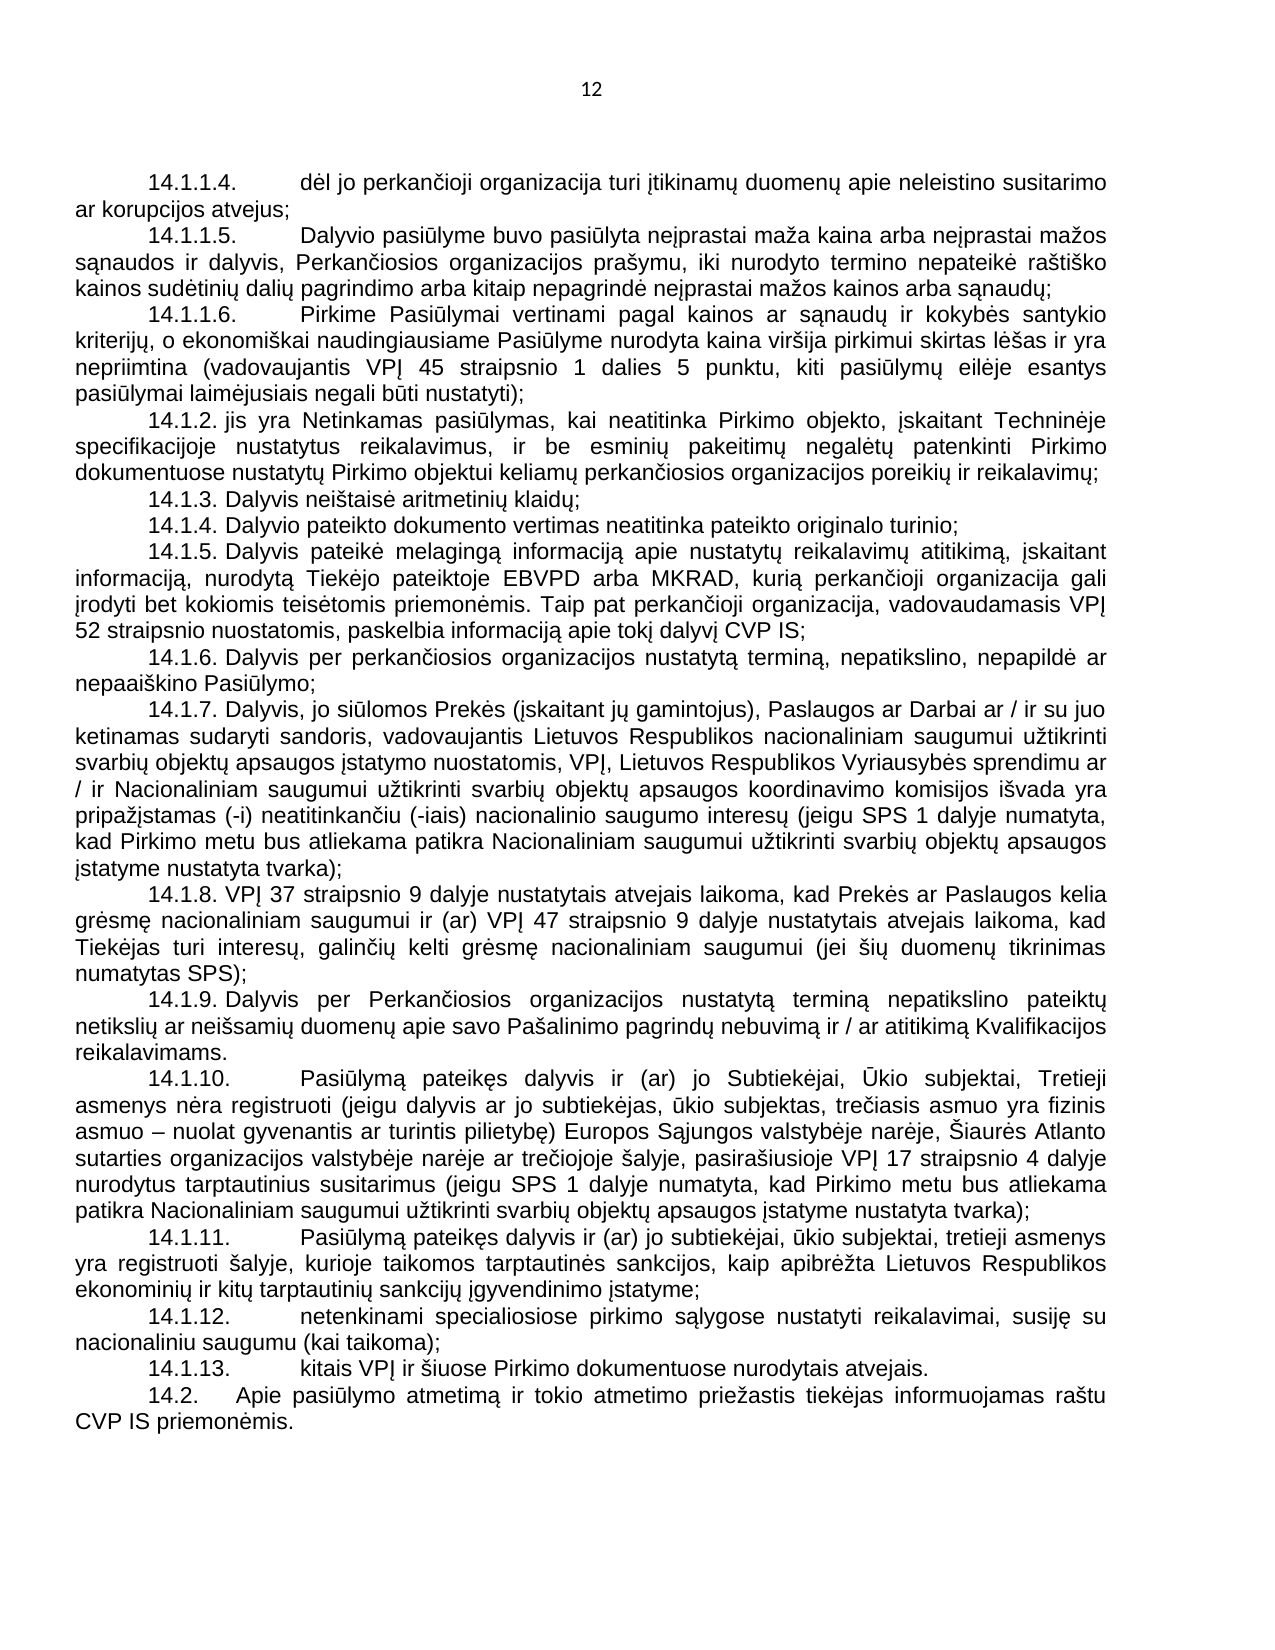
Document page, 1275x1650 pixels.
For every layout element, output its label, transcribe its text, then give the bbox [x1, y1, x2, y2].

list Dalyvis neištaisė aritmetinių klaidų; [75, 486, 1107, 512]
list Dalyvis, jo siūlomos Prekės (įskaitant jų gamintojus), Paslaugos ar Darbai ar / ir su juo ketinamas sudaryti sandoris, vadovaujantis Lietuvos Respublikos nacionaliniam saugumui užtikrinti svarbių objektų apsaugos įstatymo nuostatomis, VPĮ, Lietuvos Respublikos Vyriausybės sprendimu ar / ir Nacionaliniam saugumui užtikrinti svarbių objektų apsaugos koordinavimo komisijos išvada yra pripažįstamas (-i) neatitinkančiu (-iais) nacionalinio saugumo interesų (jeigu SPS 1 dalyje numatyta, kad Pirkimo metu bus atliekama patikra Nacionaliniam saugumui užtikrinti svarbių objektų apsaugos įstatyme nustatyta tvarka); [75, 696, 1107, 881]
list Pasiūlymą pateikęs dalyvis ir (ar) jo subtiekėjai, ūkio subjektai, tretieji asmenys yra registruoti šalyje, kurioje taikomos tarptautinės sankcijos, kaip apibrėžta Lietuvos Respublikos ekonominių ir kitų tarptautinių sankcijų įgyvendinimo įstatyme; [75, 1223, 1107, 1303]
list VPĮ 37 straipsnio 9 dalyje nustatytais atvejais laikoma, kad Prekės ar Paslaugos kelia grėsmę nacionaliniam saugumui ir (ar) VPĮ 47 straipsnio 9 dalyje nustatytais atvejais laikoma, kad Tiekėjas turi interesų, galinčių kelti grėsmę nacionaliniam saugumui (jei šių duomenų tikrinimas numatytas SPS); [75, 881, 1107, 986]
list Dalyvio pasiūlyme buvo pasiūlyta neįprastai maža kaina arba neįprastai mažos sąnaudos ir dalyvis, Perkančiosios organizacijos prašymu, iki nurodyto termino nepateikė raštiško kainos sudėtinių dalių pagrindimo arba kitaip nepagrindė neįprastai mažos kainos arba sąnaudų; [75, 222, 1107, 301]
list netenkinami specialiosiose pirkimo sąlygose nustatyti reikalavimai, susiję su nacionaliniu saugumu (kai taikoma); [75, 1303, 1107, 1355]
list Pasiūlymą pateikęs dalyvis ir (ar) jo Subtiekėjai, Ūkio subjektai, Tretieji asmenys nėra registruoti (jeigu dalyvis ar jo subtiekėjas, ūkio subjektas, trečiasis asmuo yra fizinis asmuo – nuolat gyvenantis ar turintis pilietybę) Europos Sąjungos valstybėje narėje, Šiaurės Atlanto sutarties organizacijos valstybėje narėje ar trečiojoje šalyje, pasirašiusioje VPĮ 17 straipsnio 4 dalyje nurodytus tarptautinius susitarimus (jeigu SPS 1 dalyje numatyta, kad Pirkimo metu bus atliekama patikra Nacionaliniam saugumui užtikrinti svarbių objektų apsaugos įstatyme nustatyta tvarka); [75, 1065, 1107, 1223]
list Dalyvio pateikto dokumento vertimas neatitinka pateikto originalo turinio; [75, 512, 1107, 538]
list Apie pasiūlymo atmetimą ir tokio atmetimo priežastis tiekėjas informuojamas raštu CVP IS priemonėmis. [75, 1382, 1107, 1434]
list Dalyvis pateikė melagingą informaciją apie nustatytų reikalavimų atitikimą, įskaitant informaciją, nurodytą Tiekėjo pateiktoje EBVPD arba MKRAD, kurią perkančioji organizacija gali įrodyti bet kokiomis teisėtomis priemonėmis. Taip pat perkančioji organizacija, vadovaudamasis VPĮ 52 straipsnio nuostatomis, paskelbia informaciją apie tokį dalyvį CVP IS; [75, 538, 1107, 644]
list Dalyvis per Perkančiosios organizacijos nustatytą terminą nepatikslino pateiktų netikslių ar neišsamių duomenų apie savo Pašalinimo pagrindų nebuvimą ir / ar atitikimą Kvalifikacijos reikalavimams. [75, 986, 1107, 1065]
list jis yra Netinkamas pasiūlymas, kai neatitinka Pirkimo objekto, įskaitant Techninėje specifikacijoje nustatytus reikalavimus, ir be esminių pakeitimų negalėtų patenkinti Pirkimo dokumentuose nustatytų Pirkimo objektui keliamų perkančiosios organizacijos poreikių ir reikalavimų; [75, 407, 1107, 486]
list kitais VPĮ ir šiuose Pirkimo dokumentuose nurodytais atvejais. [75, 1355, 1107, 1382]
list dėl jo perkančioji organizacija turi įtikinamų duomenų apie neleistino susitarimo ar korupcijos atvejus; [75, 169, 1107, 222]
list Dalyvis per perkančiosios organizacijos nustatytą terminą, nepatikslino, nepapildė ar nepaaiškino Pasiūlymo; [75, 644, 1107, 696]
list Pirkime Pasiūlymai vertinami pagal kainos ar sąnaudų ir kokybės santykio kriterijų, o ekonomiškai naudingiausiame Pasiūlyme nurodyta kaina viršija pirkimui skirtas lėšas ir yra nepriimtina (vadovaujantis VPĮ 45 straipsnio 1 dalies 5 punktu, kiti pasiūlymų eilėje esantys pasiūlymai laimėjusiais negali būti nustatyti); [75, 301, 1107, 407]
